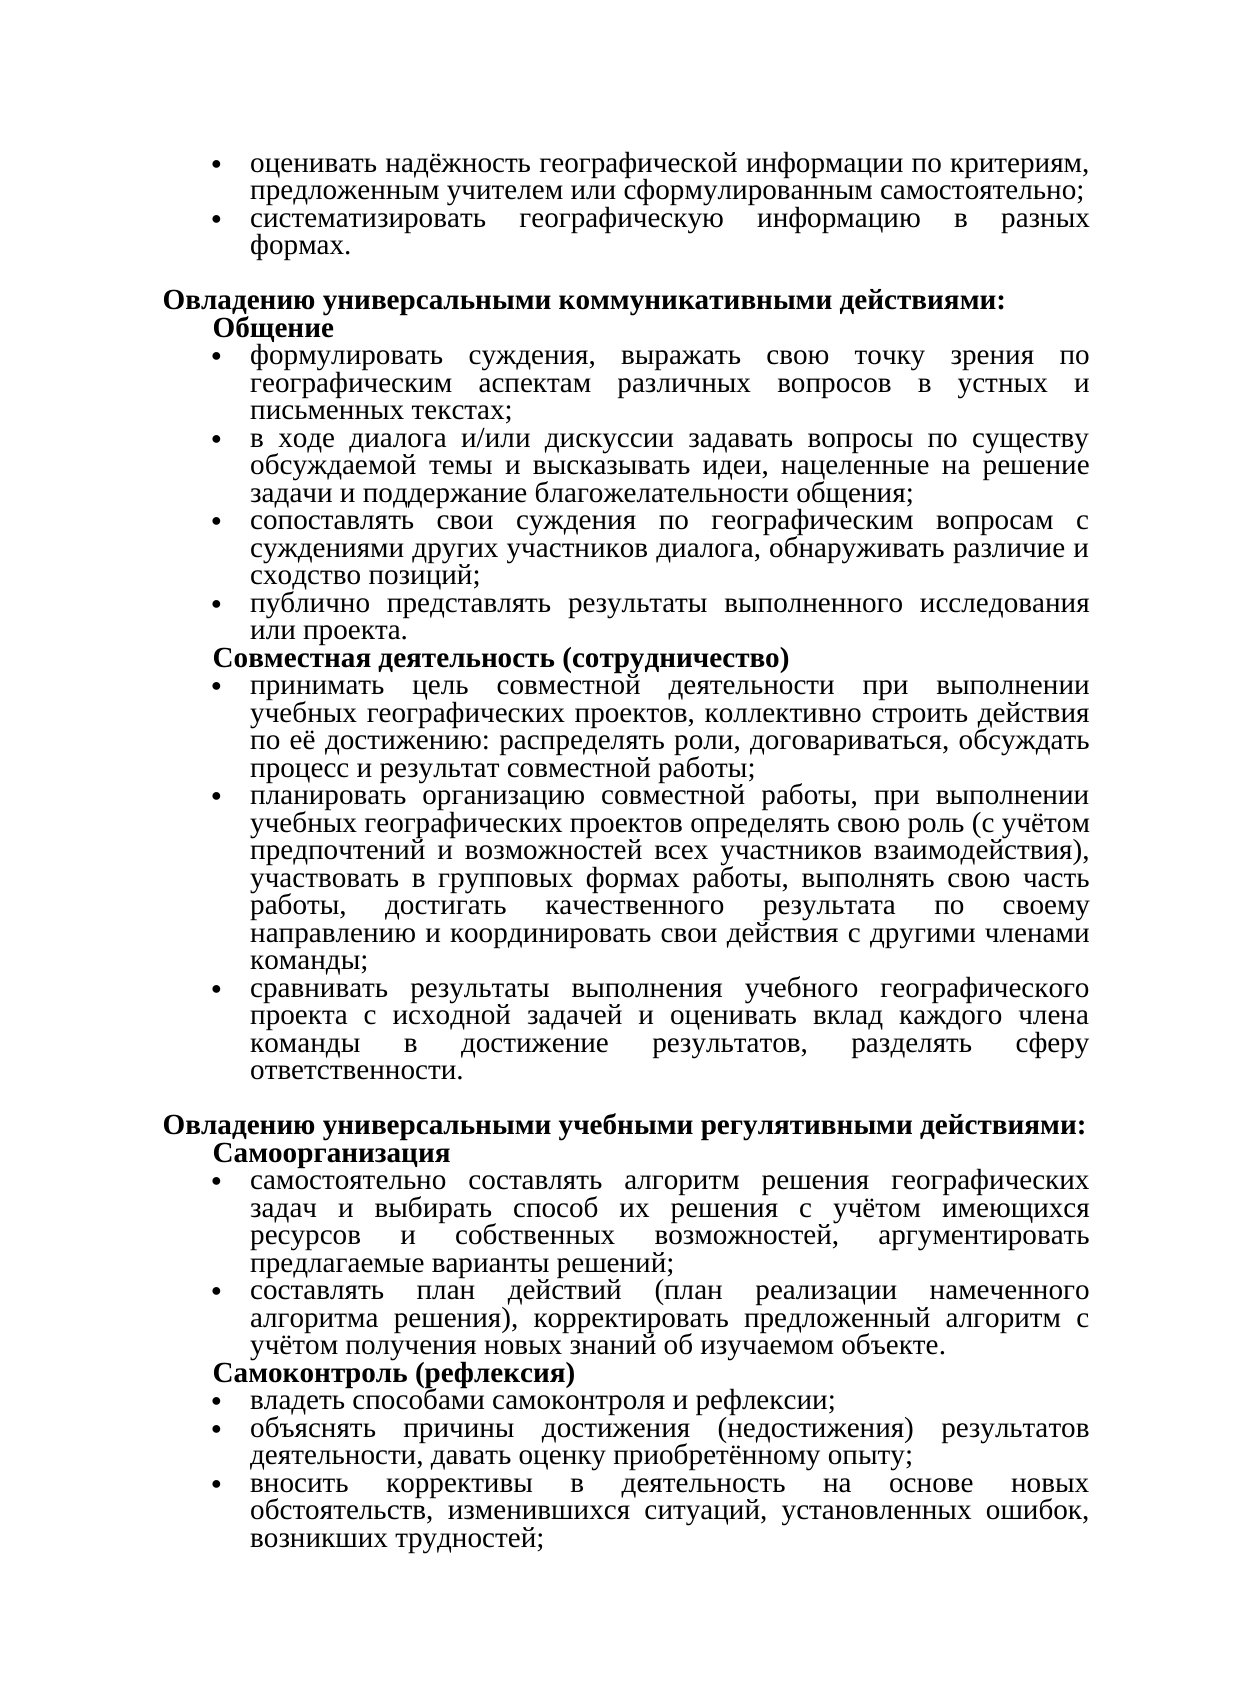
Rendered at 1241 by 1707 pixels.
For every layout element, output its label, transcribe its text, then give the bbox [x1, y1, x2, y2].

list сопоставлять свои суждения по географическим вопросам с суждениями других участников диалога, обнаруживать различие и сходство позиций; [212, 507, 1090, 590]
text Овладению универсальными учебными регулятивными действиями: [162, 1112, 1090, 1140]
list сравнивать результаты выполнения учебного географического проекта с исходной задачей и оценивать вклад каждого члена команды в достижение результатов, разделять сферу ответственности. [212, 975, 1090, 1085]
list систематизировать географическую информацию в разных формах. [212, 205, 1090, 260]
list владеть способами самоконтроля и рефлексии; [212, 1387, 1090, 1415]
list планировать организацию совместной работы, при выполнении учебных географических проектов определять свою роль (с учётом предпочтений и возможностей всех участников взаимодействия), участвовать в групповых формах работы, выполнять свою часть работы, достигать качественного результата по своему направлению и координировать свои действия с другими членами команды; [212, 782, 1090, 975]
list объяснять причины достижения (недостижения) результатов деятельности, давать оценку приобретённому опыту; [212, 1415, 1090, 1470]
list оценивать надёжность географической информации по критериям, предложенным учителем или сформулированным самостоятельно; [212, 150, 1090, 205]
list публично представлять результаты выполненного исследования или проекта. [212, 590, 1090, 645]
text Самоконтроль (рефлексия) [150, 1360, 1090, 1387]
list самостоятельно составлять алгоритм решения географических задач и выбирать способ их решения с учётом имеющихся ресурсов и собственных возможностей, аргументировать предлагаемые варианты решений; [212, 1167, 1090, 1277]
list формулировать суждения, выражать свою точку зрения по географическим аспектам различных вопросов в устных и письменных текстах; [212, 342, 1090, 425]
list вносить коррективы в деятельность на основе новых обстоятельств, изменившихся ситуаций, установленных ошибок, возникших трудностей; [212, 1470, 1090, 1552]
text Самоорганизация [150, 1140, 1090, 1167]
text Общение [150, 315, 1090, 342]
text Овладению универсальными коммуникативными действиями: [162, 287, 1090, 315]
list в ходе диалога и/или дискуссии задавать вопросы по существу обсуждаемой темы и высказывать идеи, нацеленные на решение задачи и поддержание благожелательности общения; [212, 425, 1090, 507]
text Совместная деятельность (сотрудничество) [150, 645, 1090, 672]
list принимать цель совместной деятельности при выполнении учебных географических проектов, коллективно строить действия по её достижению: распределять роли, договариваться, обсуждать процесс и результат совместной работы; [212, 672, 1090, 782]
list составлять план действий (план реализации намеченного алгоритма решения), корректировать предложенный алгоритм с учётом получения новых знаний об изучаемом объекте. [212, 1277, 1090, 1360]
